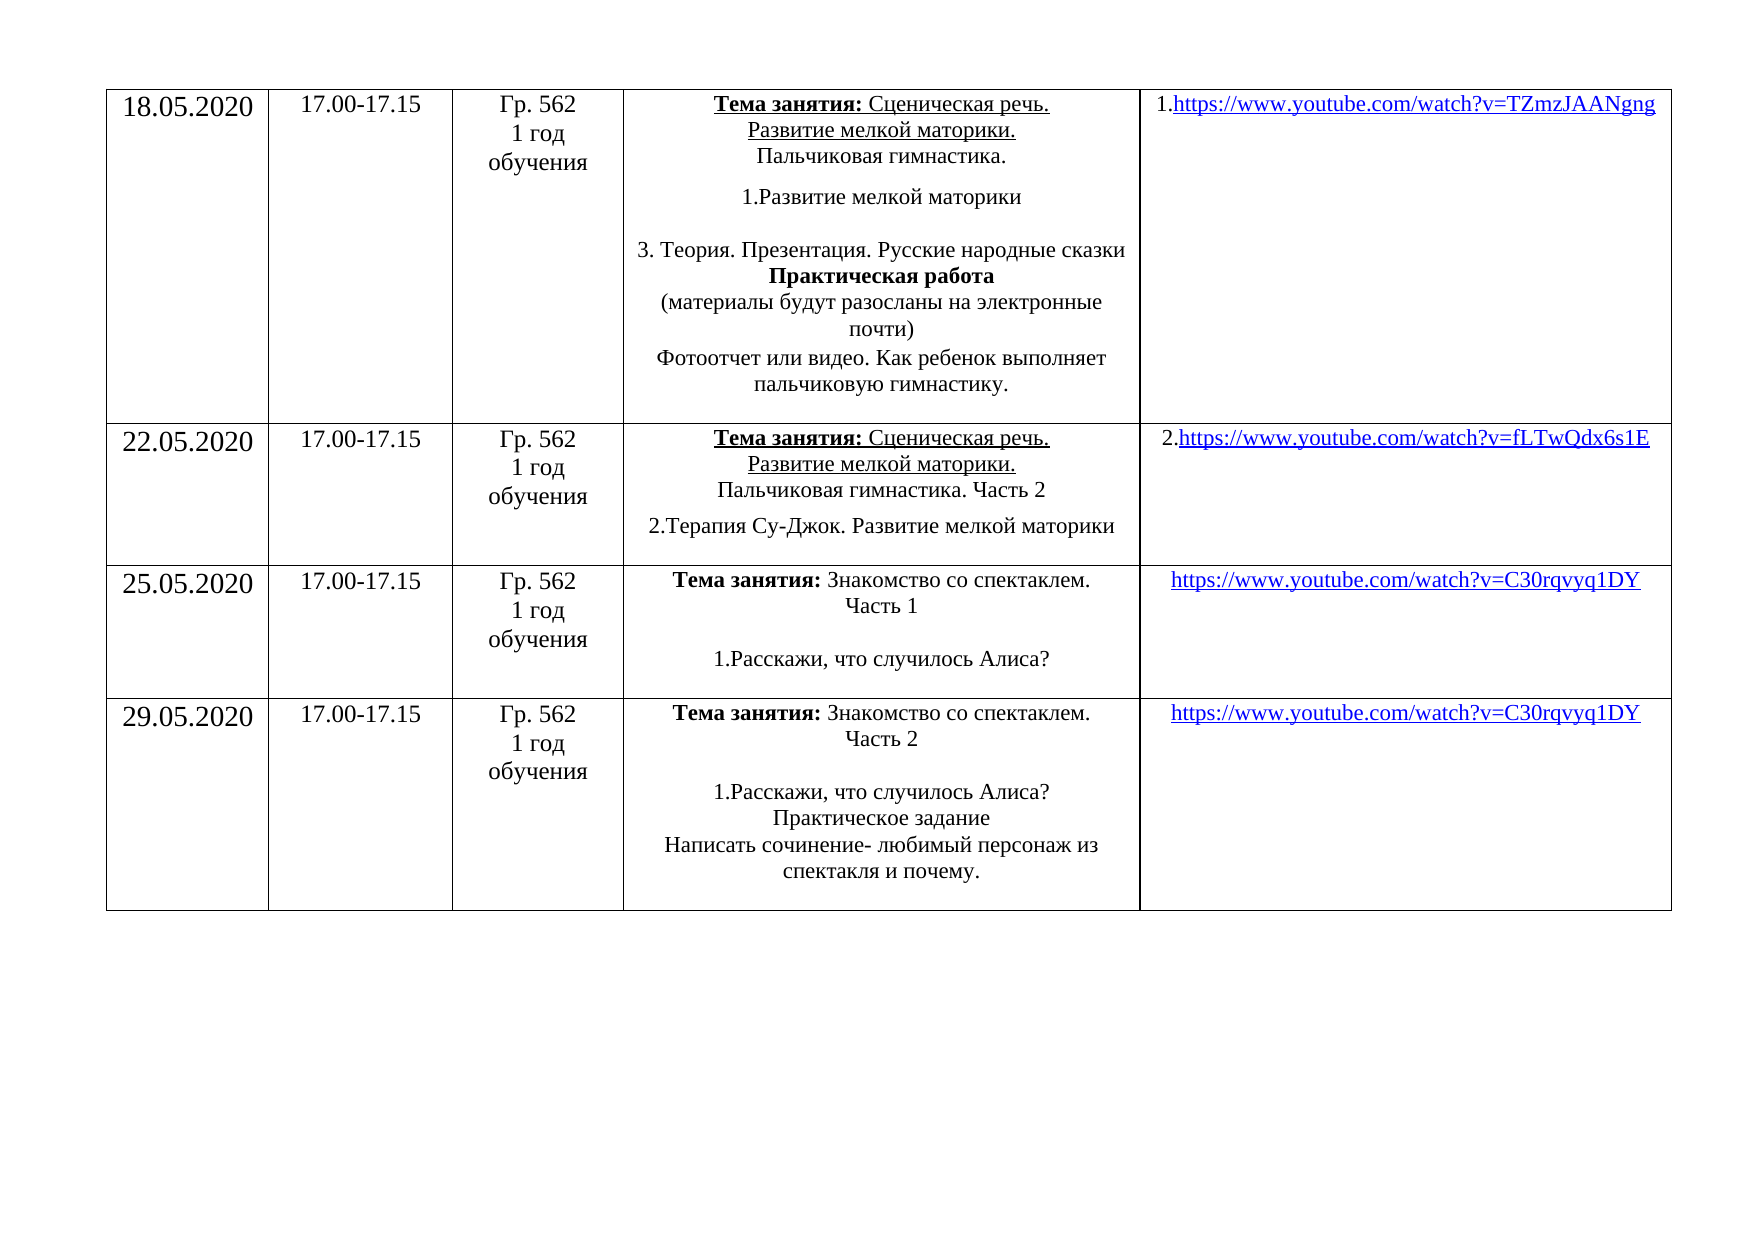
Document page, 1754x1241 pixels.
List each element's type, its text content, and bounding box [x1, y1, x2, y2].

table_cell https://www.youtube.com/watch?v=C30rqvyq1DY [1141, 699, 1671, 910]
table_cell 22.05.2020 [107, 424, 268, 565]
table_cell Гр. 562 1 год обучения [453, 566, 623, 698]
table_cell 18.05.2020 [107, 90, 268, 423]
table_cell Тема занятия: Знакомство со спектаклем. Часть 2 1.Расскажи, что случилось Алиса? Практическое задание Написать сочинение- любимый персонаж из спектакля и почему. [624, 699, 1139, 910]
table_cell 25.05.2020 [107, 566, 268, 698]
table_cell Тема занятия: Знакомство со спектаклем. Часть 1 1.Расскажи, что случилось Алиса? [624, 566, 1139, 698]
table_cell Тема занятия: Сценическая речь. Развитие мелкой маторики. Пальчиковая гимнастика. 1.Развитие мелкой маторики 3. Теория. Презентация. Русские народные сказки Практическая работа (материалы будут разосланы на электронные почти) Фотоотчет или видео. Как ребенок выполняет пальчиковую гимнастику. [624, 90, 1139, 423]
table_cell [453, 90, 623, 423]
table_cell 17.00-17.15 [269, 424, 452, 565]
table_cell 29.05.2020 [107, 699, 268, 910]
table_cell 2.https://www.youtube.com/watch?v=fLTwQdx6s1E [1141, 424, 1671, 565]
table_cell https://www.youtube.com/watch?v=C30rqvyq1DY [1141, 566, 1671, 698]
table_cell 17.00-17.15 [269, 90, 452, 423]
table_cell Гр. 562 1 год обучения [453, 424, 623, 565]
table_cell 1.https://www.youtube.com/watch?v=TZmzJAANgng [1141, 90, 1671, 423]
table_cell Гр. 562 1 год обучения [453, 699, 623, 910]
table_cell 17.00-17.15 [269, 566, 452, 698]
table_cell Тема занятия: Сценическая речь. Развитие мелкой маторики. Пальчиковая гимнастика. Часть 2 2.Терапия Су-Джок. Развитие мелкой маторики [624, 424, 1139, 565]
table_cell 17.00-17.15 [269, 699, 452, 910]
